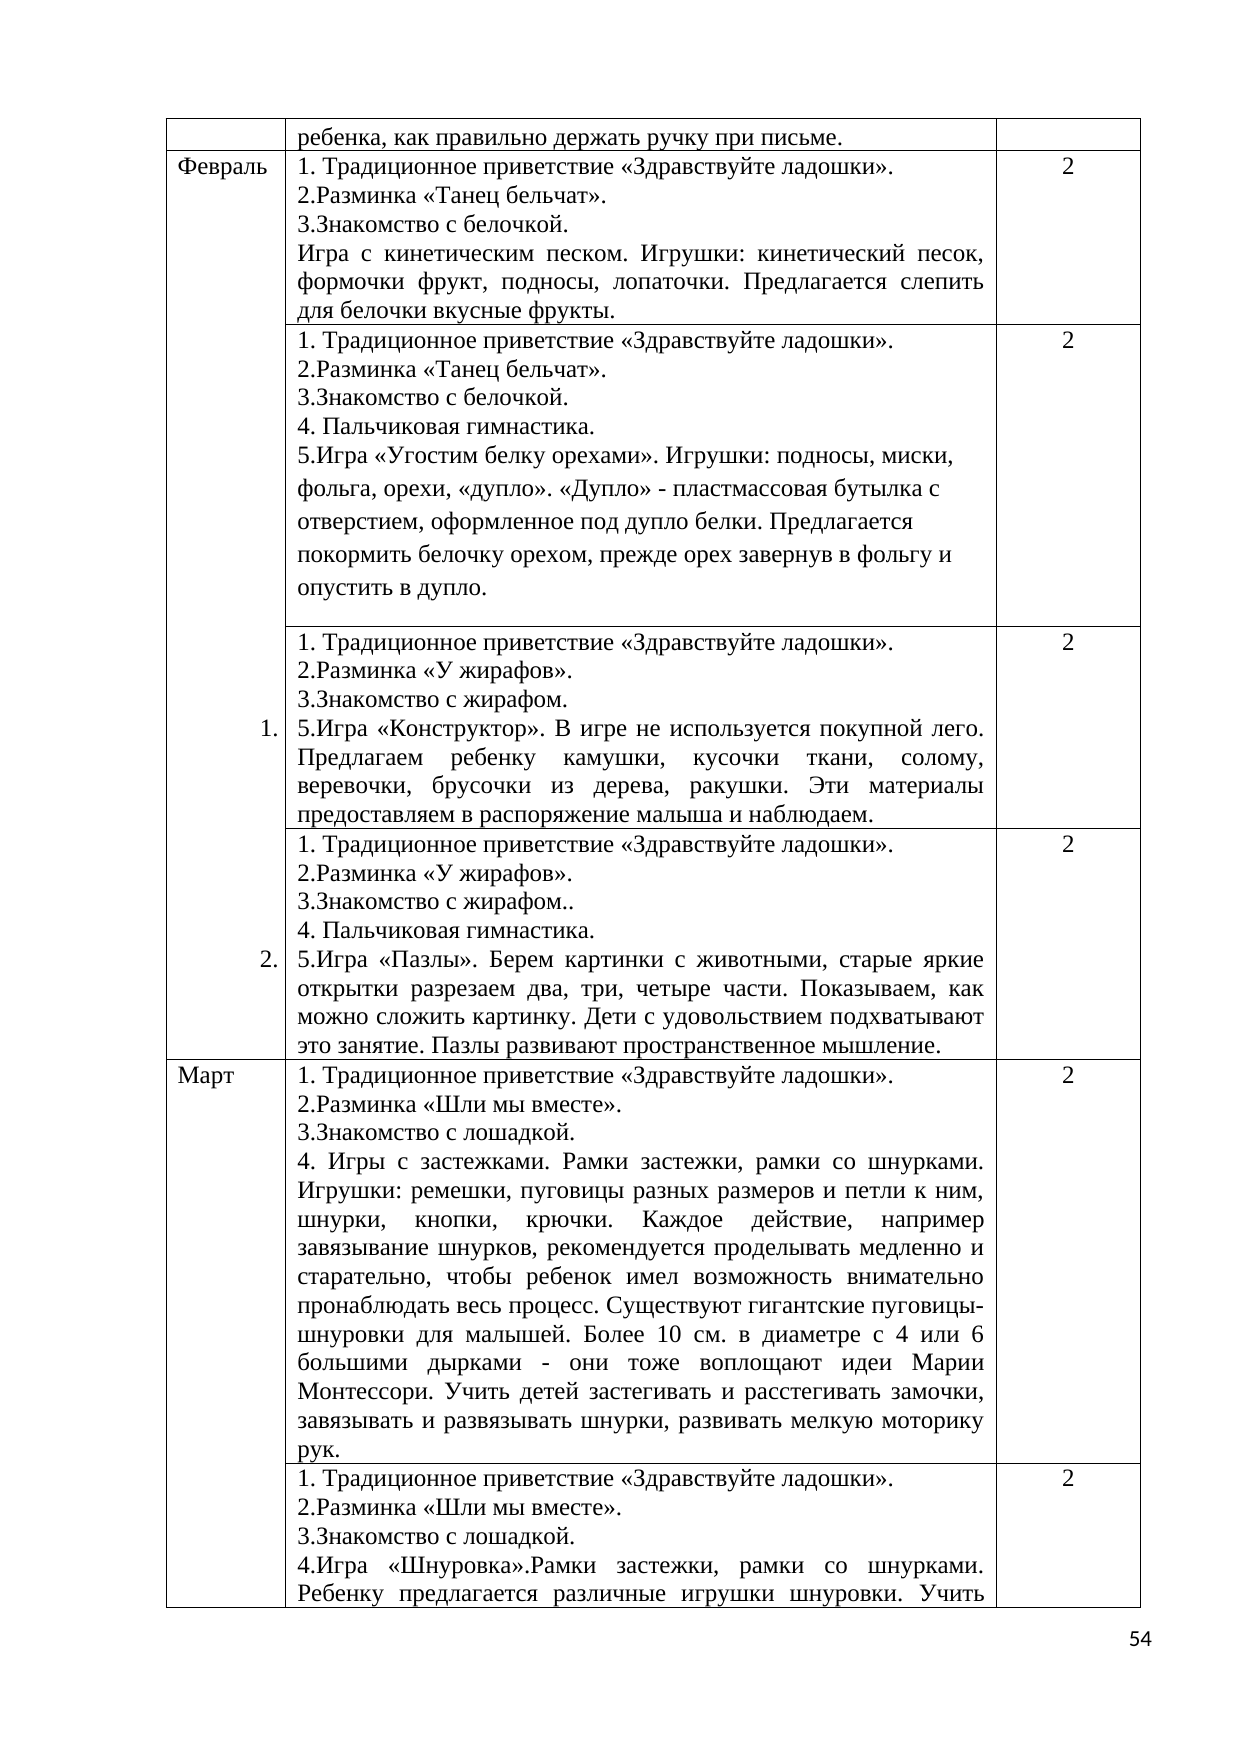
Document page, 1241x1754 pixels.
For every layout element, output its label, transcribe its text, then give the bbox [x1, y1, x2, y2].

table_cell Февраль [167, 151, 285, 1059]
table_cell 1. Традиционное приветствие «Здравствуйте ладошки». 2.Разминка «У жирафов». 3.Знакомство с жирафом.. 4. Пальчиковая гимнастика. 5.Игра «Пазлы». Берем картинки с животными, старые яркие открытки разрезаем два, три, четыре части. Показываем, как можно сложить картинку. Дети с удовольствием подхватывают это занятие. Пазлы развивают пространственное мышление. [286, 829, 996, 1059]
table_cell 2 [997, 1464, 1140, 1607]
table_cell 1. Традиционное приветствие «Здравствуйте ладошки». 2.Разминка «Шли мы вместе». 3.Знакомство с лошадкой. 4. Игры с застежками. Рамки застежки, рамки со шнурками. Игрушки: ремешки, пуговицы разных размеров и петли к ним, шнурки, кнопки, крючки. Каждое действие, например завязывание шнурков, рекомендуется проделывать медленно и старательно, чтобы ребенок имел возможность внимательно пронаблюдать весь процесс. Существуют гигантские пуговицы-шнуровки для малышей. Более 10 см. в диаметре с 4 или 6 большими дырками - они тоже воплощают идеи Марии Монтессори. Учить детей застегивать и расстегивать замочки, завязывать и развязывать шнурки, развивать мелкую моторику рук. [286, 1060, 996, 1462]
table_cell 2 [997, 119, 1140, 150]
table_cell 2 [997, 1060, 1140, 1462]
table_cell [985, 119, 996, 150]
table_cell 2 [997, 325, 1140, 626]
table_cell 1. Традиционное приветствие «Здравствуйте ладошки». 2.Разминка «Танец бельчат». 3.Знакомство с белочкой. 4. Пальчиковая гимнастика. 5.Игра «Угостим белку орехами». Игрушки: подносы, миски, фольга, орехи, «дупло». «Дупло» - пластмассовая бутылка с отверстием, оформленное под дупло белки. Предлагается покормить белочку орехом, прежде орех завернув в фольгу и опустить в дупло. [286, 325, 996, 626]
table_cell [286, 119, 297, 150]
table_cell 2 [997, 829, 1140, 1059]
table_cell 1. Традиционное приветствие «Здравствуйте ладошки». 2.Разминка «Танец бельчат». 3.Знакомство с белочкой. Игра с кинетическим песком. Игрушки: кинетический песок, формочки фрукт, подносы, лопаточки. Предлагается слепить для белочки вкусные фрукты. [286, 151, 996, 324]
table_cell 1. Традиционное приветствие «Здравствуйте ладошки». 2.Разминка «У жирафов». 3.Знакомство с жирафом. 5.Игра «Конструктор». В игре не используется покупной лего. Предлагаем ребенку камушки, кусочки ткани, солому, веревочки, брусочки из дерева, ракушки. Эти материалы предоставляем в распоряжение малыша и наблюдаем. [286, 627, 996, 828]
table_cell Март [167, 1060, 285, 1607]
table_cell 2 [997, 151, 1140, 324]
table_cell 2 [997, 627, 1140, 828]
